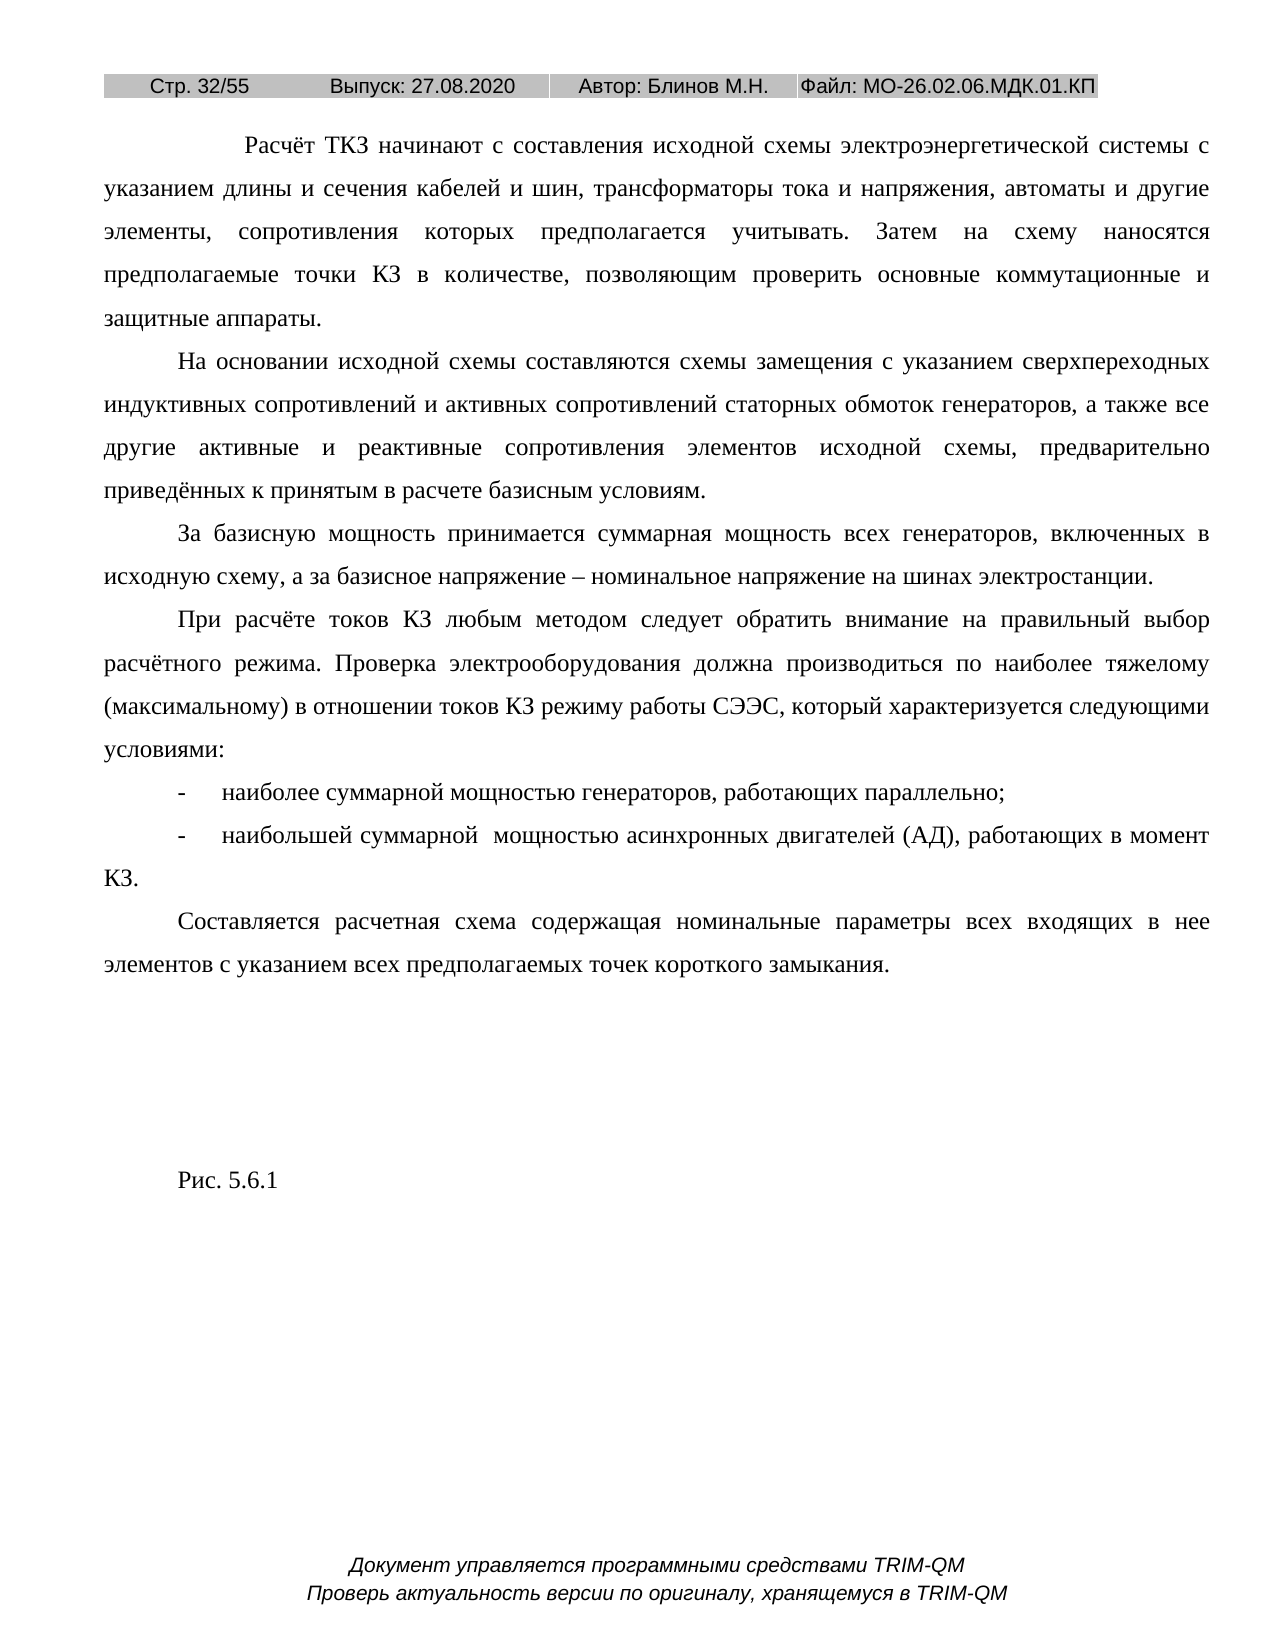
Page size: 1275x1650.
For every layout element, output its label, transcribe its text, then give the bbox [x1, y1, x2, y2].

text За базисную мощность принимается суммарная мощность всех генераторов, включенных в исходную схему, а за базисное напряжение – номинальное напряжение на шинах электростанции. [103, 518, 1211, 590]
text - наибольшей суммарной мощностью асинхронных двигателей (АД), работающих в момент КЗ. [103, 820, 1211, 892]
text - наиболее суммарной мощностью генераторов, работающих параллельно; [103, 777, 1211, 806]
text Составляется расчетная схема содержащая номинальные параметры всех входящих в нее элементов с указанием всех предполагаемых точек короткого замыкания. [103, 906, 1211, 978]
text На основании исходной схемы составляются схемы замещения с указанием сверхпереходных индуктивных сопротивлений и активных сопротивлений статорных обмоток генераторов, а также все другие активные и реактивные сопротивления элементов исходной схемы, предварительно приведённых к принятым в расчете базисным условиям. [103, 346, 1211, 504]
text Рис. 5.6.1 [103, 1165, 1211, 1194]
text При расчёте токов КЗ любым методом следует обратить внимание на правильный выбор расчётного режима. Проверка электрооборудования должна производиться по наиболее тяжелому (максимальному) в отношении токов КЗ режиму работы СЭЭС, который характеризуется следующими условиями: [103, 604, 1211, 763]
text Расчёт ТКЗ начинают с составления исходной схемы электроэнергетической системы с указанием длины и сечения кабелей и шин, трансформаторы тока и напряжения, автоматы и другие элементы, сопротивления которых предполагается учитывать. Затем на схему наносятся предполагаемые точки КЗ в количестве, позволяющим проверить основные коммутационные и защитные аппараты. [103, 130, 1211, 331]
